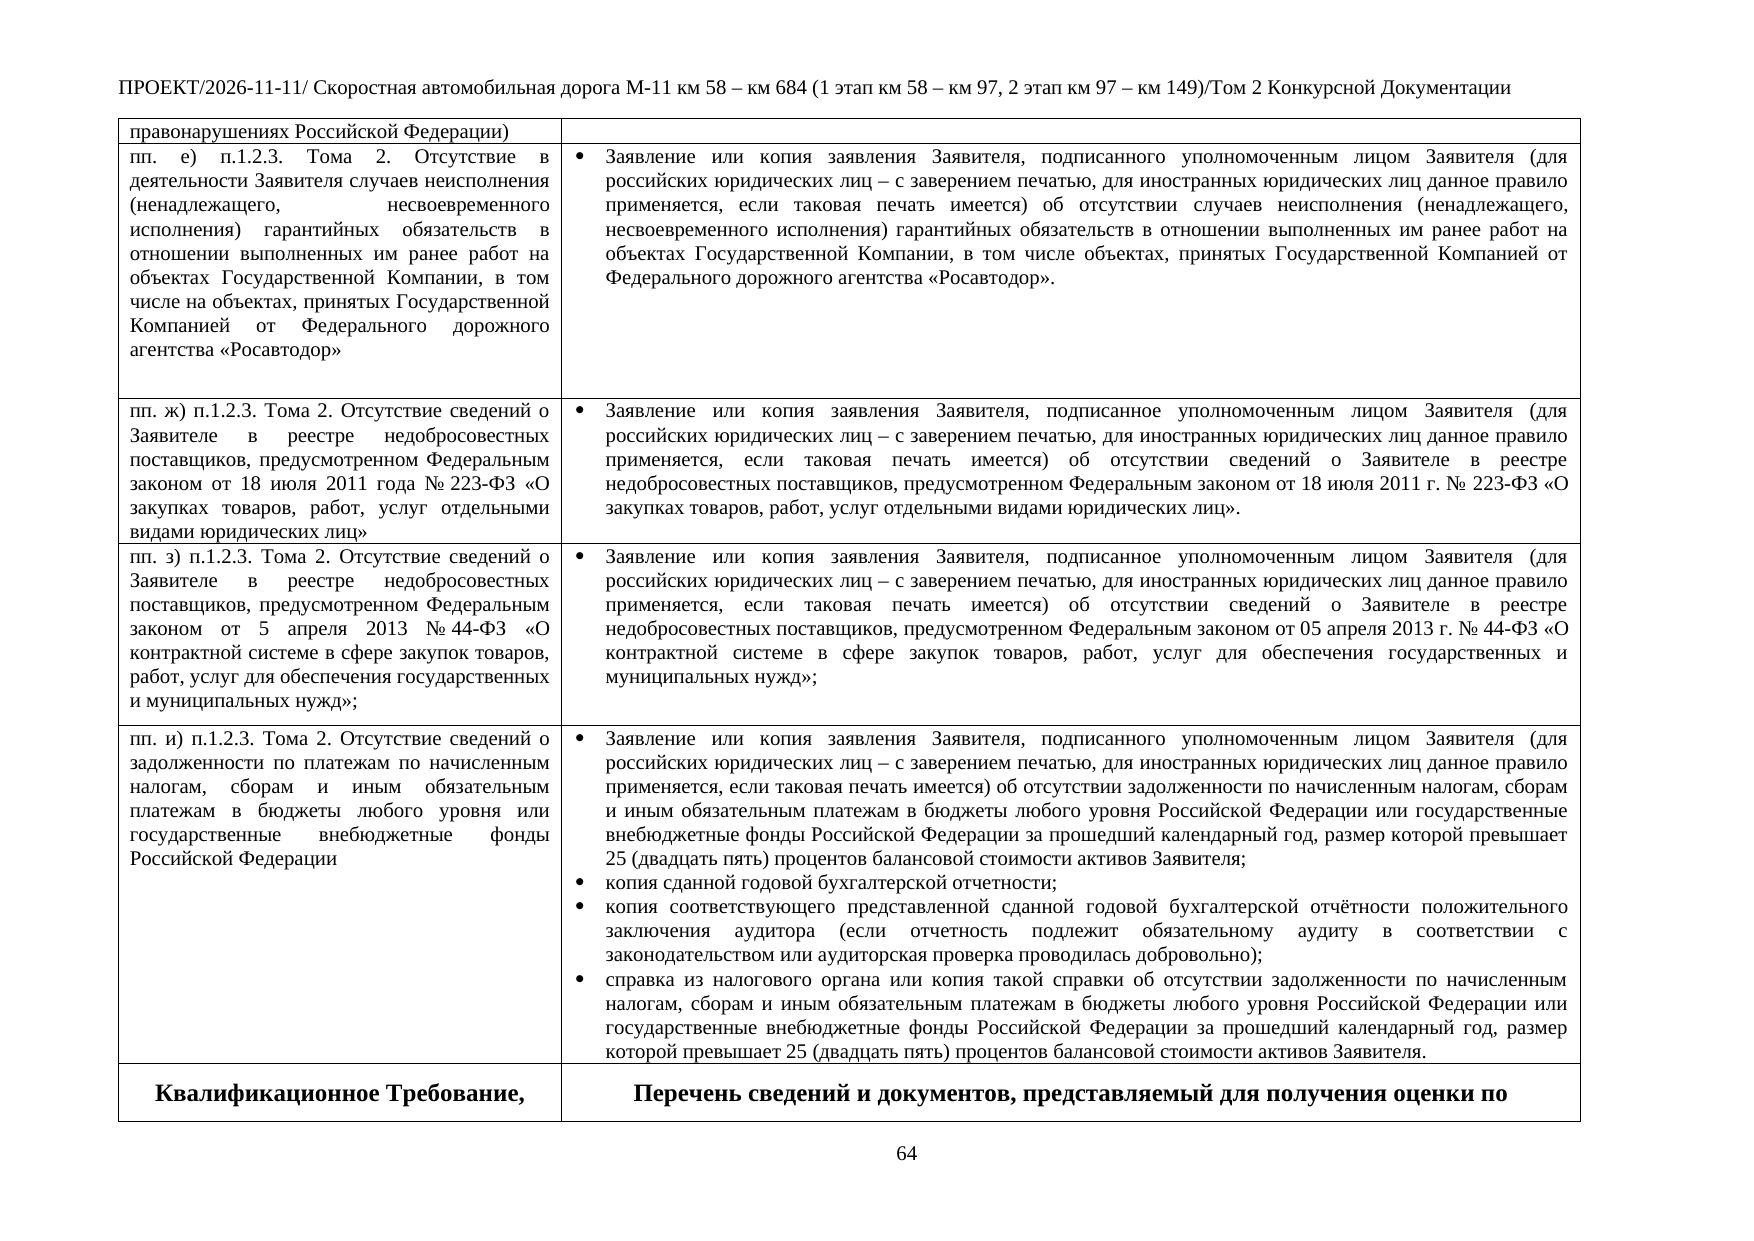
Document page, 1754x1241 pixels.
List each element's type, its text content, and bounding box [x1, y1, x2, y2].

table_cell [562, 1064, 1580, 1121]
table_cell Заявление или копия заявления Заявителя, подписанное уполномоченным лицом Заявителя (для российских юридических лиц – с заверением печатью, для иностранных юридических лиц данное правило применяется, если таковая печать имеется) об отсутствии сведений о Заявителе в реестре недобросовестных поставщиков, предусмотренном Федеральным законом от 05 апреля 2013 г. № 44-ФЗ «О контрактной системе в сфере закупок товаров, работ, услуг для обеспечения государственных и муниципальных нужд»; [562, 544, 1580, 725]
table_cell пп. з) п.1.2.3. Тома 2. Отсутствие сведений о Заявителе в реестре недобросовестных поставщиков, предусмотренном Федеральным законом от 5 апреля 2013 № 44-ФЗ «О контрактной системе в сфере закупок товаров, работ, услуг для обеспечения государственных и муниципальных нужд»; [119, 544, 561, 725]
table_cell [119, 119, 561, 143]
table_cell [119, 1064, 561, 1121]
table_cell пп. е) п.1.2.3. Тома 2. Отсутствие в деятельности Заявителя случаев неисполнения (ненадлежащего, несвоевременного исполнения) гарантийных обязательств в отношении выполненных им ранее работ на объектах Государственной Компании, в том числе на объектах, принятых Государственной Компанией от Федерального дорожного агентства «Росавтодор» [119, 144, 561, 397]
table_cell Заявление или копия заявления Заявителя, подписанного уполномоченным лицом Заявителя (для российских юридических лиц – с заверением печатью, для иностранных юридических лиц данное правило применяется, если таковая печать имеется) об отсутствии задолженности по начисленным налогам, сборам и иным обязательным платежам в бюджеты любого уровня Российской Федерации или государственные внебюджетные фонды Российской Федерации за прошедший календарный год, размер которой превышает 25 (двадцать пять) процентов балансовой стоимости активов Заявителя; копия сданной годовой бухгалтерской отчетности; копия соответствующего представленной сданной годовой бухгалтерской отчётности положительного заключения аудитора (если отчетность подлежит обязательному аудиту в соответствии с законодательством или аудиторская проверка проводилась добровольно); справка из налогового органа или копия такой справки об отсутствии задолженности по начисленным налогам, сборам и иным обязательным платежам в бюджеты любого уровня Российской Федерации или государственные внебюджетные фонды Российской Федерации за прошедший календарный год, размер которой превышает 25 (двадцать пять) процентов балансовой стоимости активов Заявителя. [562, 726, 1580, 1063]
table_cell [562, 119, 1580, 143]
table_cell пп. и) п.1.2.3. Тома 2. Отсутствие сведений о задолженности по платежам по начисленным налогам, сборам и иным обязательным платежам в бюджеты любого уровня или государственные внебюджетные фонды Российской Федерации [119, 726, 561, 1063]
table_cell Заявление или копия заявления Заявителя, подписанного уполномоченным лицом Заявителя (для российских юридических лиц – с заверением печатью, для иностранных юридических лиц данное правило применяется, если таковая печать имеется) об отсутствии случаев неисполнения (ненадлежащего, несвоевременного исполнения) гарантийных обязательств в отношении выполненных им ранее работ на объектах Государственной Компании, в том числе объектах, принятых Государственной Компанией от Федерального дорожного агентства «Росавтодор». [562, 144, 1580, 397]
table_cell пп. ж) п.1.2.3. Тома 2. Отсутствие сведений о Заявителе в реестре недобросовестных поставщиков, предусмотренном Федеральным законом от 18 июля 2011 года № 223-ФЗ «О закупках товаров, работ, услуг отдельными видами юридических лиц» [119, 399, 561, 543]
table_cell Заявление или копия заявления Заявителя, подписанное уполномоченным лицом Заявителя (для российских юридических лиц – с заверением печатью, для иностранных юридических лиц данное правило применяется, если таковая печать имеется) об отсутствии сведений о Заявителе в реестре недобросовестных поставщиков, предусмотренном Федеральным законом от 18 июля 2011 г. № 223-ФЗ «О закупках товаров, работ, услуг отдельными видами юридических лиц». [562, 399, 1580, 543]
